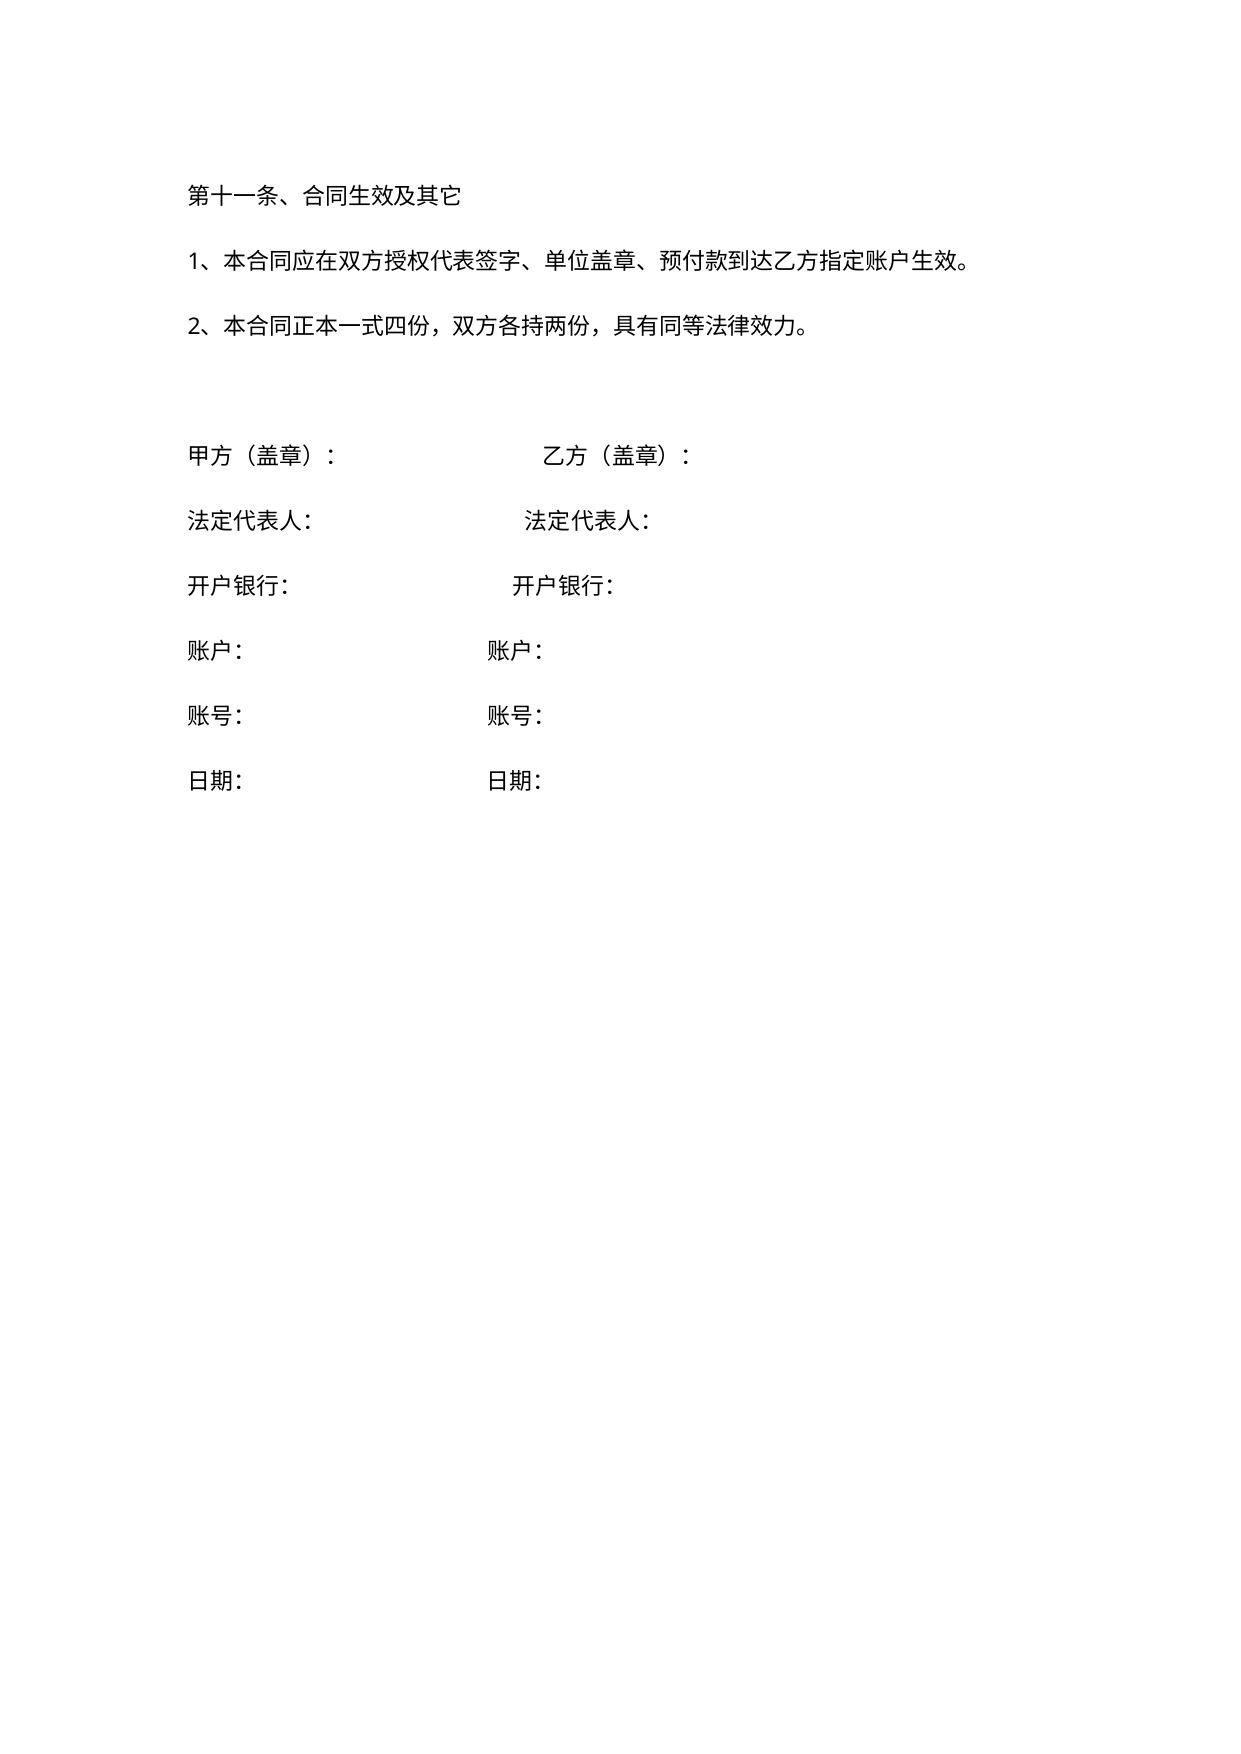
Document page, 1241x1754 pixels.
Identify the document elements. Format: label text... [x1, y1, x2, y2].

text 第十一条、合同生效及其它 [187, 162, 1053, 227]
text 账户： 账户： [187, 617, 1053, 682]
text 1、本合同应在双方授权代表签字、单位盖章、预付款到达乙方指定账户生效。 [187, 227, 1053, 292]
text 法定代表人： 法定代表人： [187, 487, 1053, 552]
text 2、本合同正本一式四份，双方各持两份，具有同等法律效力。 [187, 292, 1053, 357]
text 甲方（盖章）： 乙方（盖章）： [187, 422, 1053, 487]
text 日期： 日期： [187, 747, 1053, 812]
text 账号： 账号： [187, 682, 1053, 747]
text 开户银行： 开户银行： [187, 552, 1053, 617]
